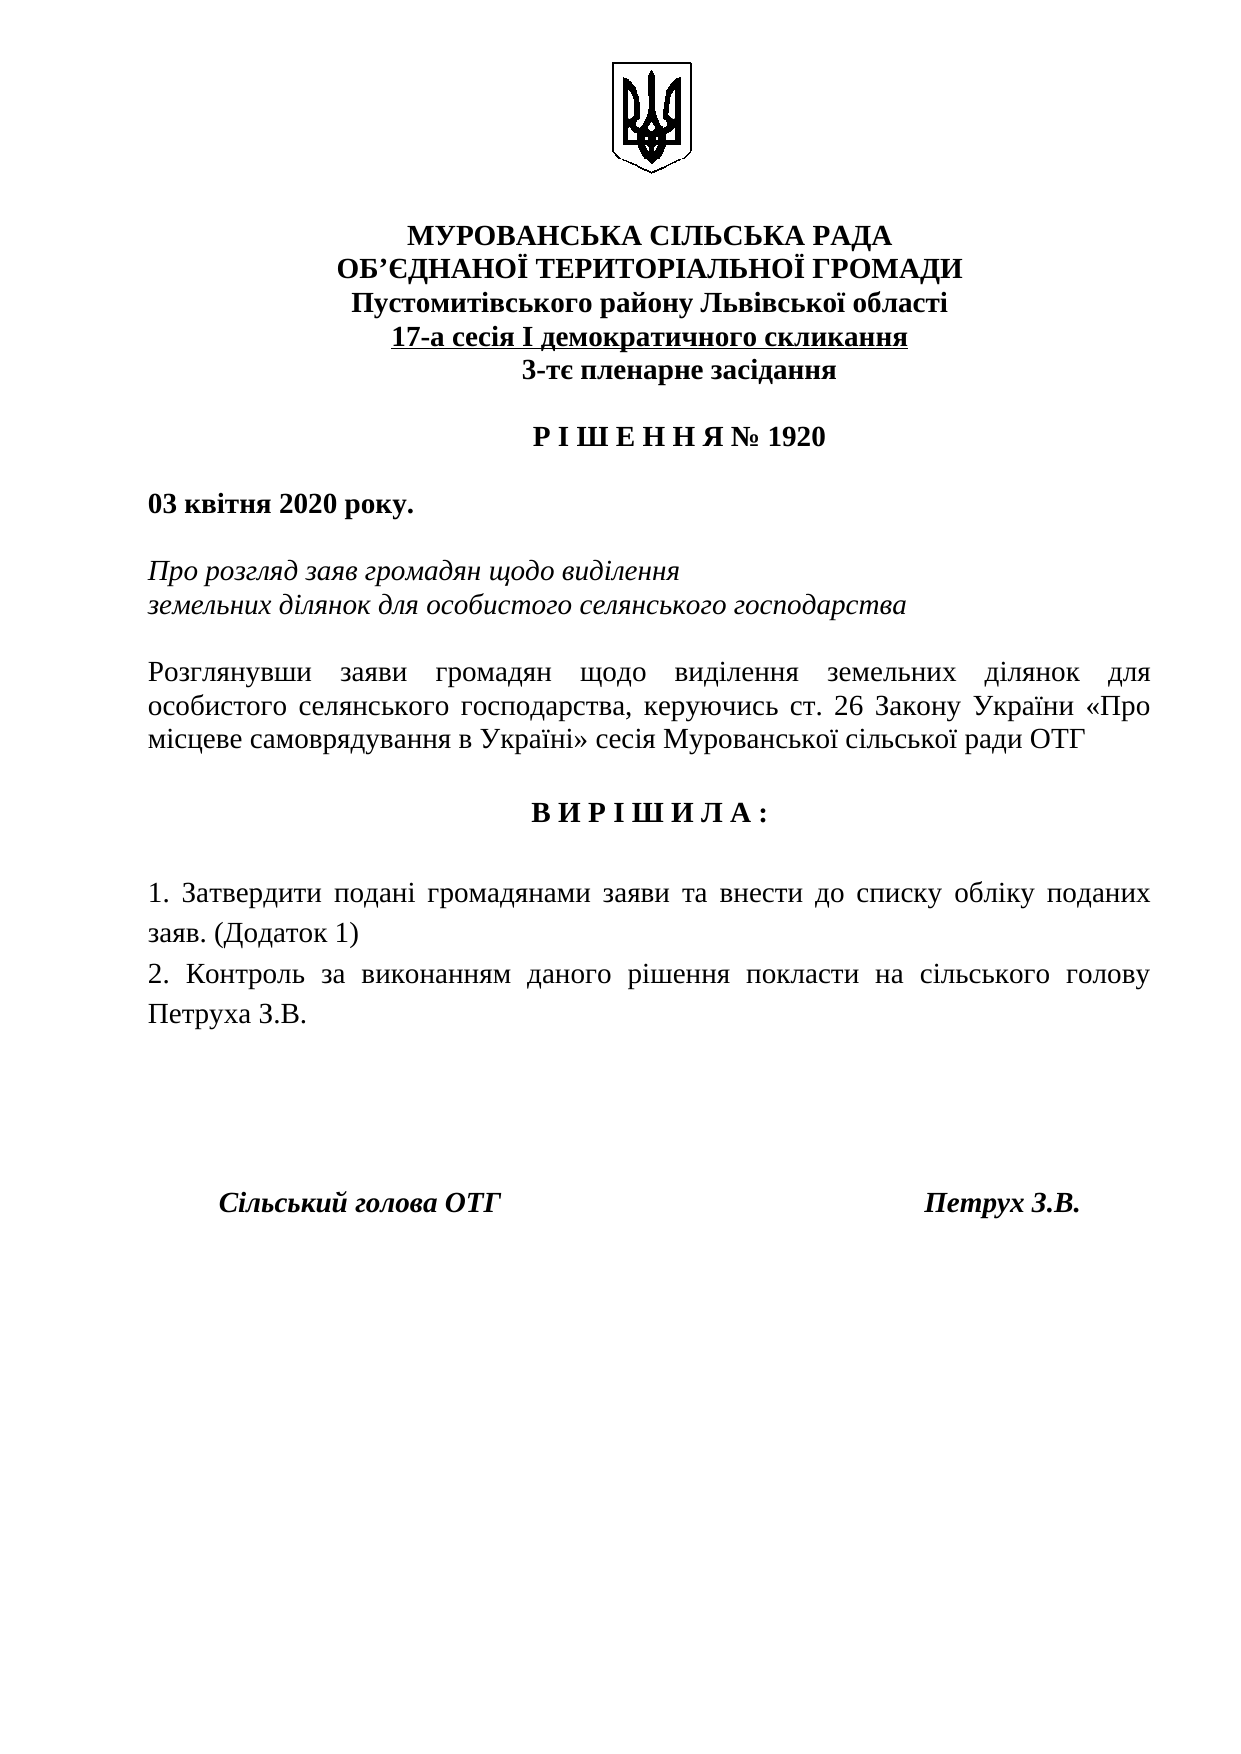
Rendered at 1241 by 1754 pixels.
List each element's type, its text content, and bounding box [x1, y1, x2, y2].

text 17-а сесія І демократичного скликання [148, 319, 1152, 352]
text Про розгляд заяв громадян щодо виділення [148, 553, 1152, 587]
text 2. Контроль за виконанням даного рішення покласти на сільського голову Петруха З.В. [148, 956, 1152, 1029]
text 03 квітня 2020 року. [148, 486, 1152, 520]
text земельних ділянок для особистого селянського господарства [148, 587, 1152, 621]
text Р І Ш Е Н Н Я № 1920 [148, 419, 1211, 453]
text Сільський голова ОТГ Петрух З.В. [148, 1185, 1152, 1219]
text В И Р І Ш И Л А : [148, 795, 1152, 828]
text Пустомитівського району Львівської області [148, 285, 1152, 319]
text ОБ’ЄДНАНОЇ ТЕРИТОРІАЛЬНОЇ ГРОМАДИ [148, 252, 1152, 285]
text 3-тє пленарне засідання [148, 352, 1211, 386]
text МУРОВАНСЬКА СІЛЬСЬКА РАДА [148, 218, 1152, 252]
text 1. Затвердити подані громадянами заяви та внести до списку обліку поданих заяв. (Додаток 1) [148, 875, 1152, 949]
text Розглянувши заяви громадян щодо виділення земельних ділянок для особистого селянського господарства, керуючись ст. 26 Закону України «Про місцеве самоврядування в Україні» сесія Мурованської сільської ради ОТГ [148, 654, 1152, 755]
picture [608, 62, 697, 175]
